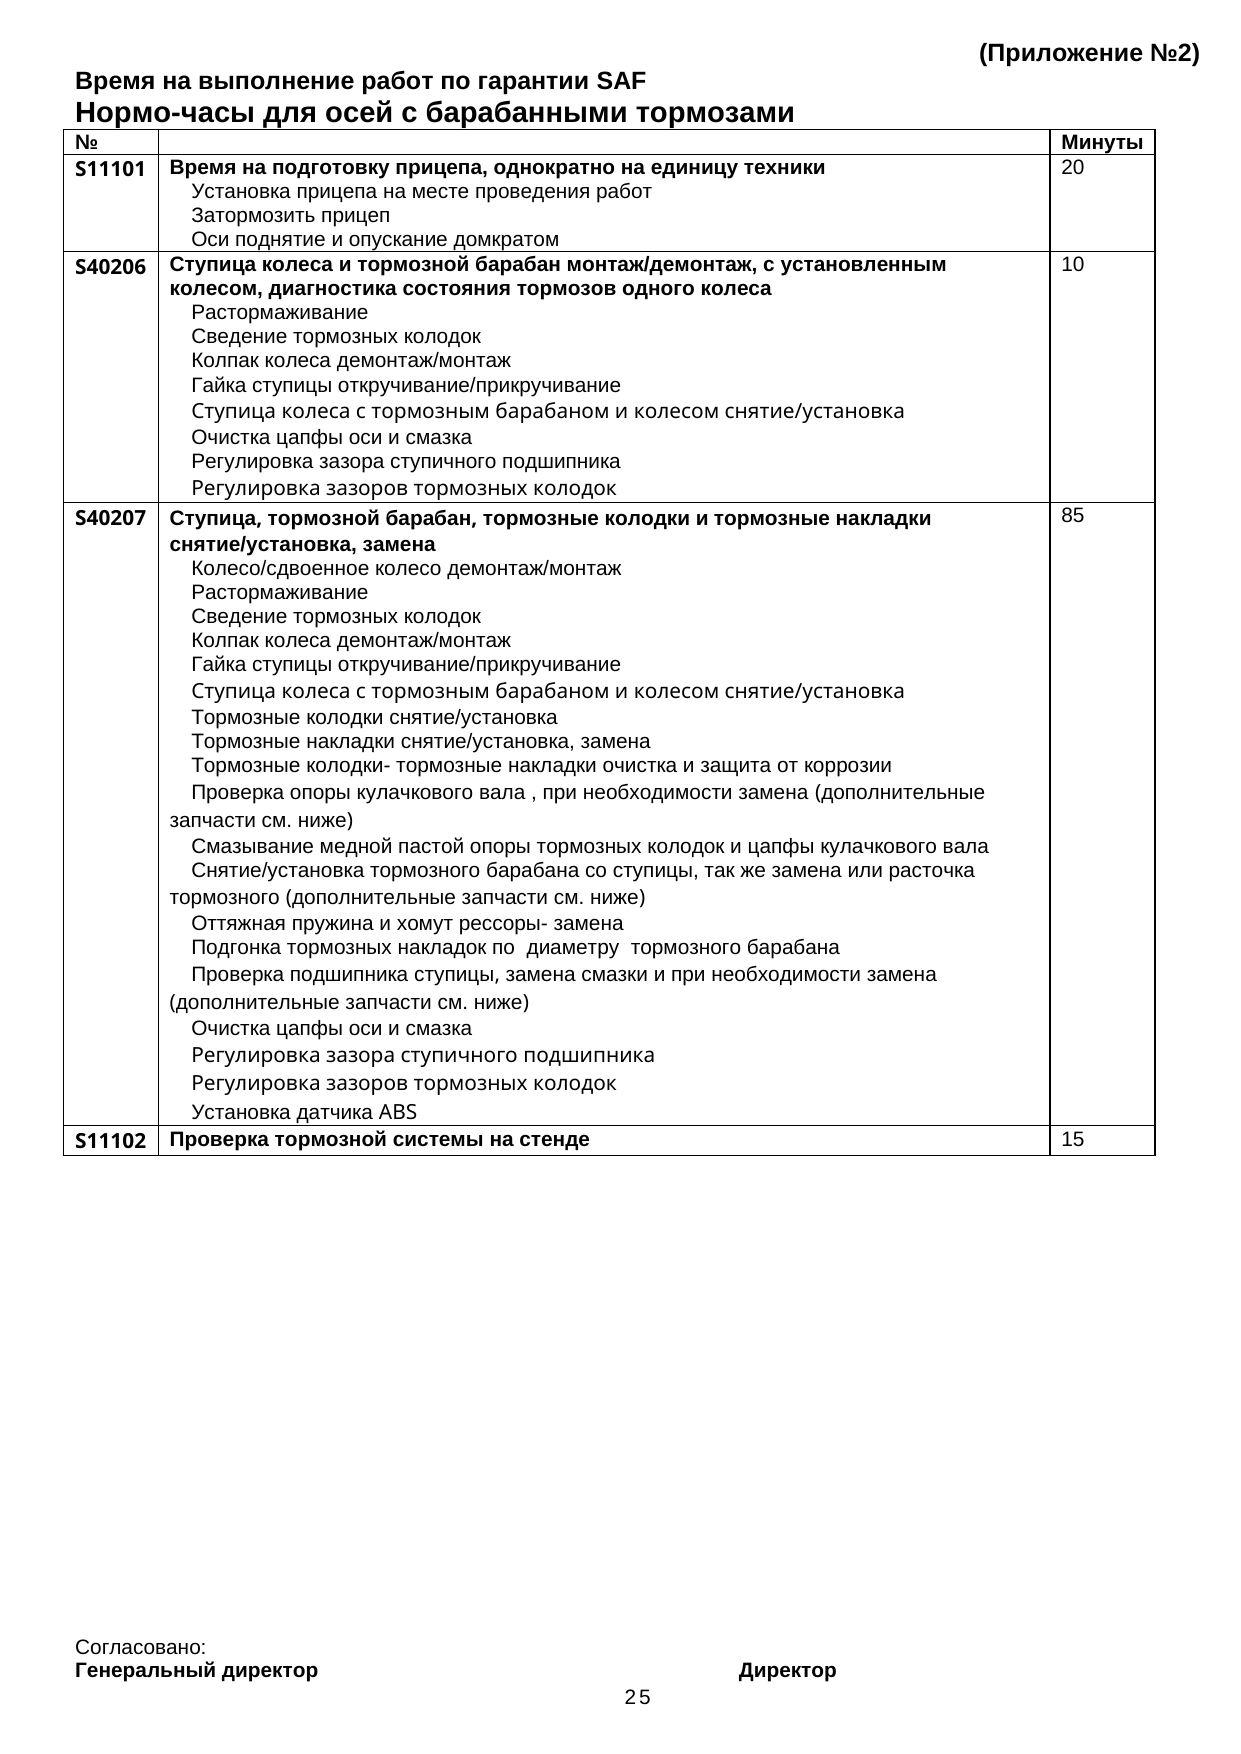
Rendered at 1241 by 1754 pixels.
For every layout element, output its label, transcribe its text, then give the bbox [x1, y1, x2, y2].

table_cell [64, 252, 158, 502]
text (Приложение №2) [75, 37, 1200, 66]
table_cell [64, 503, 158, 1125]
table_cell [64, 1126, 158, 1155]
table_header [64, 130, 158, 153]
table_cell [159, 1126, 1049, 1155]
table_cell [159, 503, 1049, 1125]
text Согласовано: [75, 1635, 1200, 1659]
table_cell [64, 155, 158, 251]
text Генеральный директор Директор [75, 1659, 1240, 1682]
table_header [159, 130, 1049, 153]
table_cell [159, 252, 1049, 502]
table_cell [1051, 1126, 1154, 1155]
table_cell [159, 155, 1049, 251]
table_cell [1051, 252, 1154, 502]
text Нормо-часы для осей с барабанными тормозами [75, 95, 1200, 128]
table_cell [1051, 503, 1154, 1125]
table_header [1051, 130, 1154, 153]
text Время на выполнение работ по гарантии SAF [75, 66, 1200, 95]
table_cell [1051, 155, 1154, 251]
